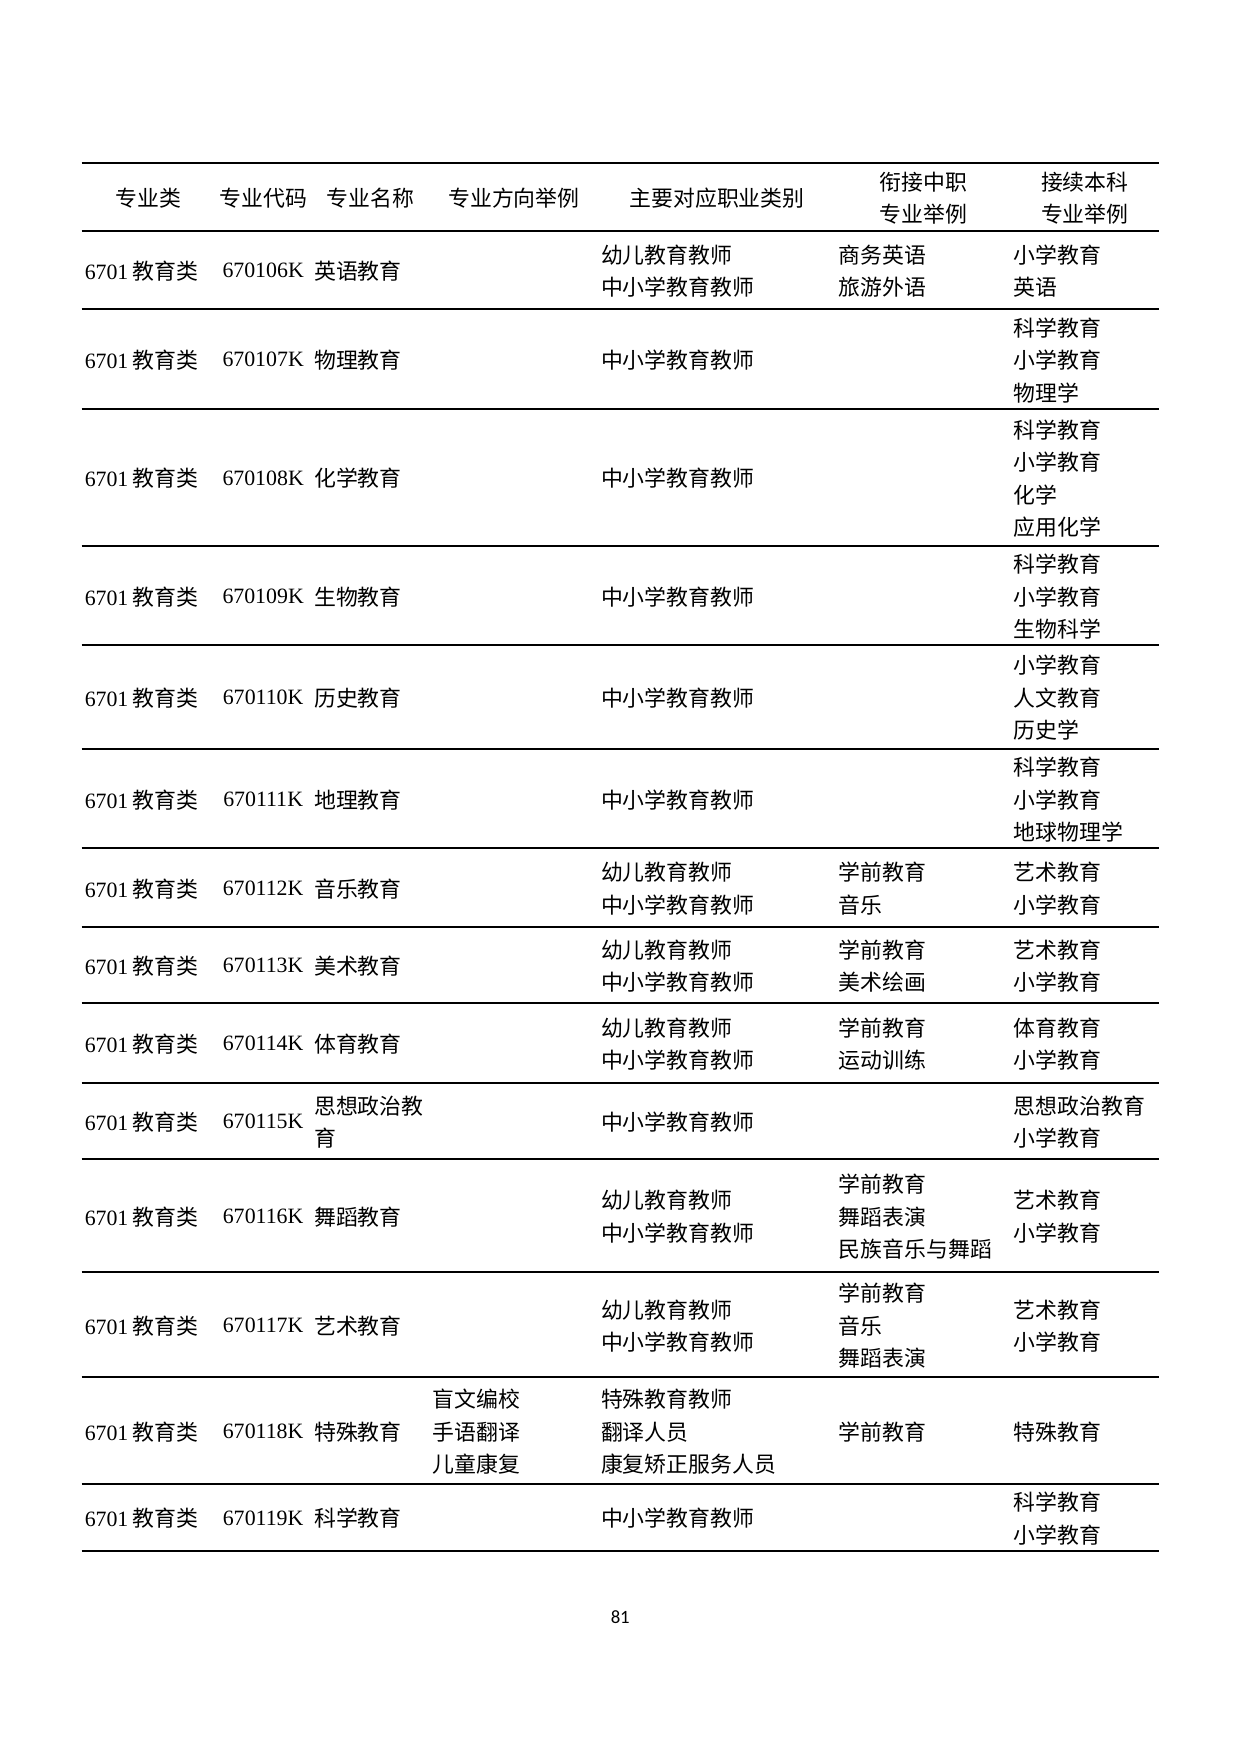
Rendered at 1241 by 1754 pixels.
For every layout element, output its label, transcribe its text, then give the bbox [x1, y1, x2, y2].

table_header 专业代码 [215, 164, 311, 229]
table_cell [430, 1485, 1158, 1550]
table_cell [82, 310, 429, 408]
table_header 衔接中职 专业举例 [836, 164, 1011, 229]
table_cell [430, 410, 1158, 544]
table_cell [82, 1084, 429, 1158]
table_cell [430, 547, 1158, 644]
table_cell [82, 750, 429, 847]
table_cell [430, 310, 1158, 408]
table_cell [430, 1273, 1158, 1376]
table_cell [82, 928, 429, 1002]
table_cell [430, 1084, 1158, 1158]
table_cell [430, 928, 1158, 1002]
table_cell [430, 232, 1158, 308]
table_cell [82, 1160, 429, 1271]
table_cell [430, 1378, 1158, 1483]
table_header 专业名称 [311, 164, 429, 229]
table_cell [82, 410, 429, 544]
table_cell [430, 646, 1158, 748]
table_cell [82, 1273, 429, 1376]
table_header 主要对应职业类别 [598, 164, 836, 229]
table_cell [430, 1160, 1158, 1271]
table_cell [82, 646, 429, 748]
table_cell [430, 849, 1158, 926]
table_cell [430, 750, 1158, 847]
table_header 专业方向举例 [430, 164, 598, 229]
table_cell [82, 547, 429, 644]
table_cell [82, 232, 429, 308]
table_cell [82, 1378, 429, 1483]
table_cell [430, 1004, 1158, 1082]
table_header 专业类 [82, 164, 215, 229]
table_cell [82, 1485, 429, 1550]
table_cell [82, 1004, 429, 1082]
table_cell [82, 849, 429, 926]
table_header 接续本科 专业举例 [1011, 164, 1158, 229]
